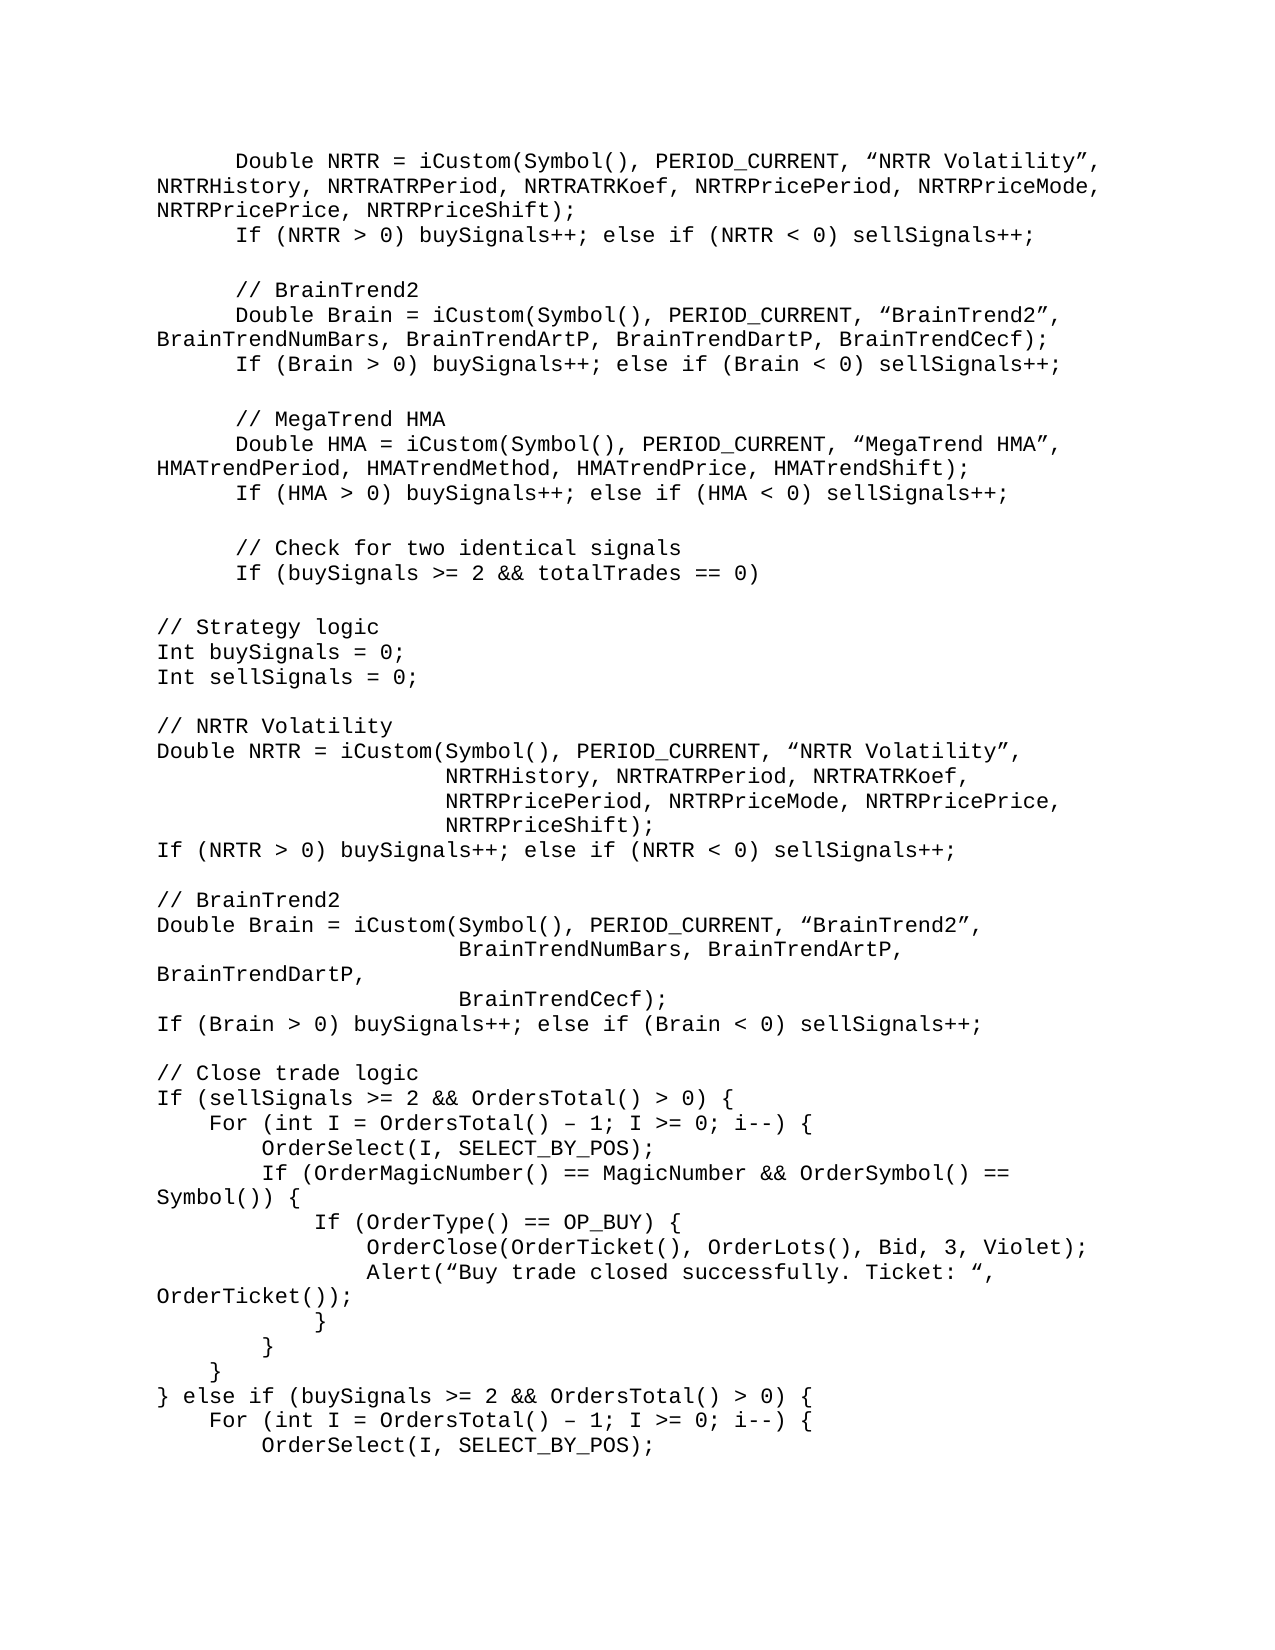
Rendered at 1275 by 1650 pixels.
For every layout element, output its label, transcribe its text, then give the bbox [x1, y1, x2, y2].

text // BrainTrend2 [156, 889, 1118, 914]
text Double HMA = iCustom(Symbol(), PERIOD_CURRENT, “MegaTrend HMA”, HMATrendPeriod, HMATrendMethod, HMATrendPrice, HMATrendShift); [156, 433, 1118, 482]
text If (NRTR > 0) buySignals++; else if (NRTR < 0) sellSignals++; [156, 839, 1118, 864]
text If (sellSignals >= 2 && OrdersTotal() > 0) { [156, 1087, 1118, 1112]
text } [156, 1310, 1118, 1335]
text Double NRTR = iCustom(Symbol(), PERIOD_CURRENT, “NRTR Volatility”, [156, 740, 1118, 765]
text // Close trade logic [156, 1062, 1118, 1087]
text NRTRPricePeriod, NRTRPriceMode, NRTRPricePrice, [156, 790, 1118, 814]
text // MegaTrend HMA [156, 408, 1118, 433]
text If (NRTR > 0) buySignals++; else if (NRTR < 0) sellSignals++; [156, 224, 1118, 249]
text Double Brain = iCustom(Symbol(), PERIOD_CURRENT, “BrainTrend2”, [156, 914, 1118, 938]
text If (Brain > 0) buySignals++; else if (Brain < 0) sellSignals++; [156, 1013, 1118, 1038]
text OrderSelect(I, SELECT_BY_POS); [156, 1434, 1118, 1459]
text Alert(“Buy trade closed successfully. Ticket: “, OrderTicket()); [156, 1261, 1118, 1310]
text BrainTrendCecf); [156, 988, 1118, 1013]
text OrderClose(OrderTicket(), OrderLots(), Bid, 3, Violet); [156, 1236, 1118, 1261]
text If (OrderMagicNumber() == MagicNumber && OrderSymbol() == Symbol()) { [156, 1162, 1118, 1211]
text If (buySignals >= 2 && totalTrades == 0) [156, 562, 1118, 586]
text } [156, 1360, 1118, 1385]
text NRTRHistory, NRTRATRPeriod, NRTRATRKoef, [156, 765, 1118, 790]
text // Strategy logic [156, 616, 1118, 641]
text For (int I = OrdersTotal() – 1; I >= 0; i--) { [156, 1112, 1118, 1137]
text For (int I = OrdersTotal() – 1; I >= 0; i--) { [156, 1409, 1118, 1434]
text OrderSelect(I, SELECT_BY_POS); [156, 1137, 1118, 1162]
text If (HMA > 0) buySignals++; else if (HMA < 0) sellSignals++; [156, 482, 1118, 507]
text If (OrderType() == OP_BUY) { [156, 1211, 1118, 1236]
text // NRTR Volatility [156, 715, 1118, 740]
text } [156, 1335, 1118, 1360]
text Double Brain = iCustom(Symbol(), PERIOD_CURRENT, “BrainTrend2”, BrainTrendNumBars, BrainTrendArtP, BrainTrendDartP, BrainTrendCecf); [156, 304, 1118, 353]
text Int buySignals = 0; [156, 641, 1118, 666]
text // Check for two identical signals [156, 537, 1118, 562]
text // BrainTrend2 [156, 279, 1118, 304]
text Int sellSignals = 0; [156, 666, 1118, 691]
text If (Brain > 0) buySignals++; else if (Brain < 0) sellSignals++; [156, 353, 1118, 378]
text NRTRPriceShift); [156, 814, 1118, 839]
text Double NRTR = iCustom(Symbol(), PERIOD_CURRENT, “NRTR Volatility”, NRTRHistory, NRTRATRPeriod, NRTRATRKoef, NRTRPricePeriod, NRTRPriceMode, NRTRPricePrice, NRTRPriceShift); [156, 150, 1118, 224]
text } else if (buySignals >= 2 && OrdersTotal() > 0) { [156, 1385, 1118, 1409]
text BrainTrendNumBars, BrainTrendArtP, BrainTrendDartP, [156, 938, 1118, 988]
